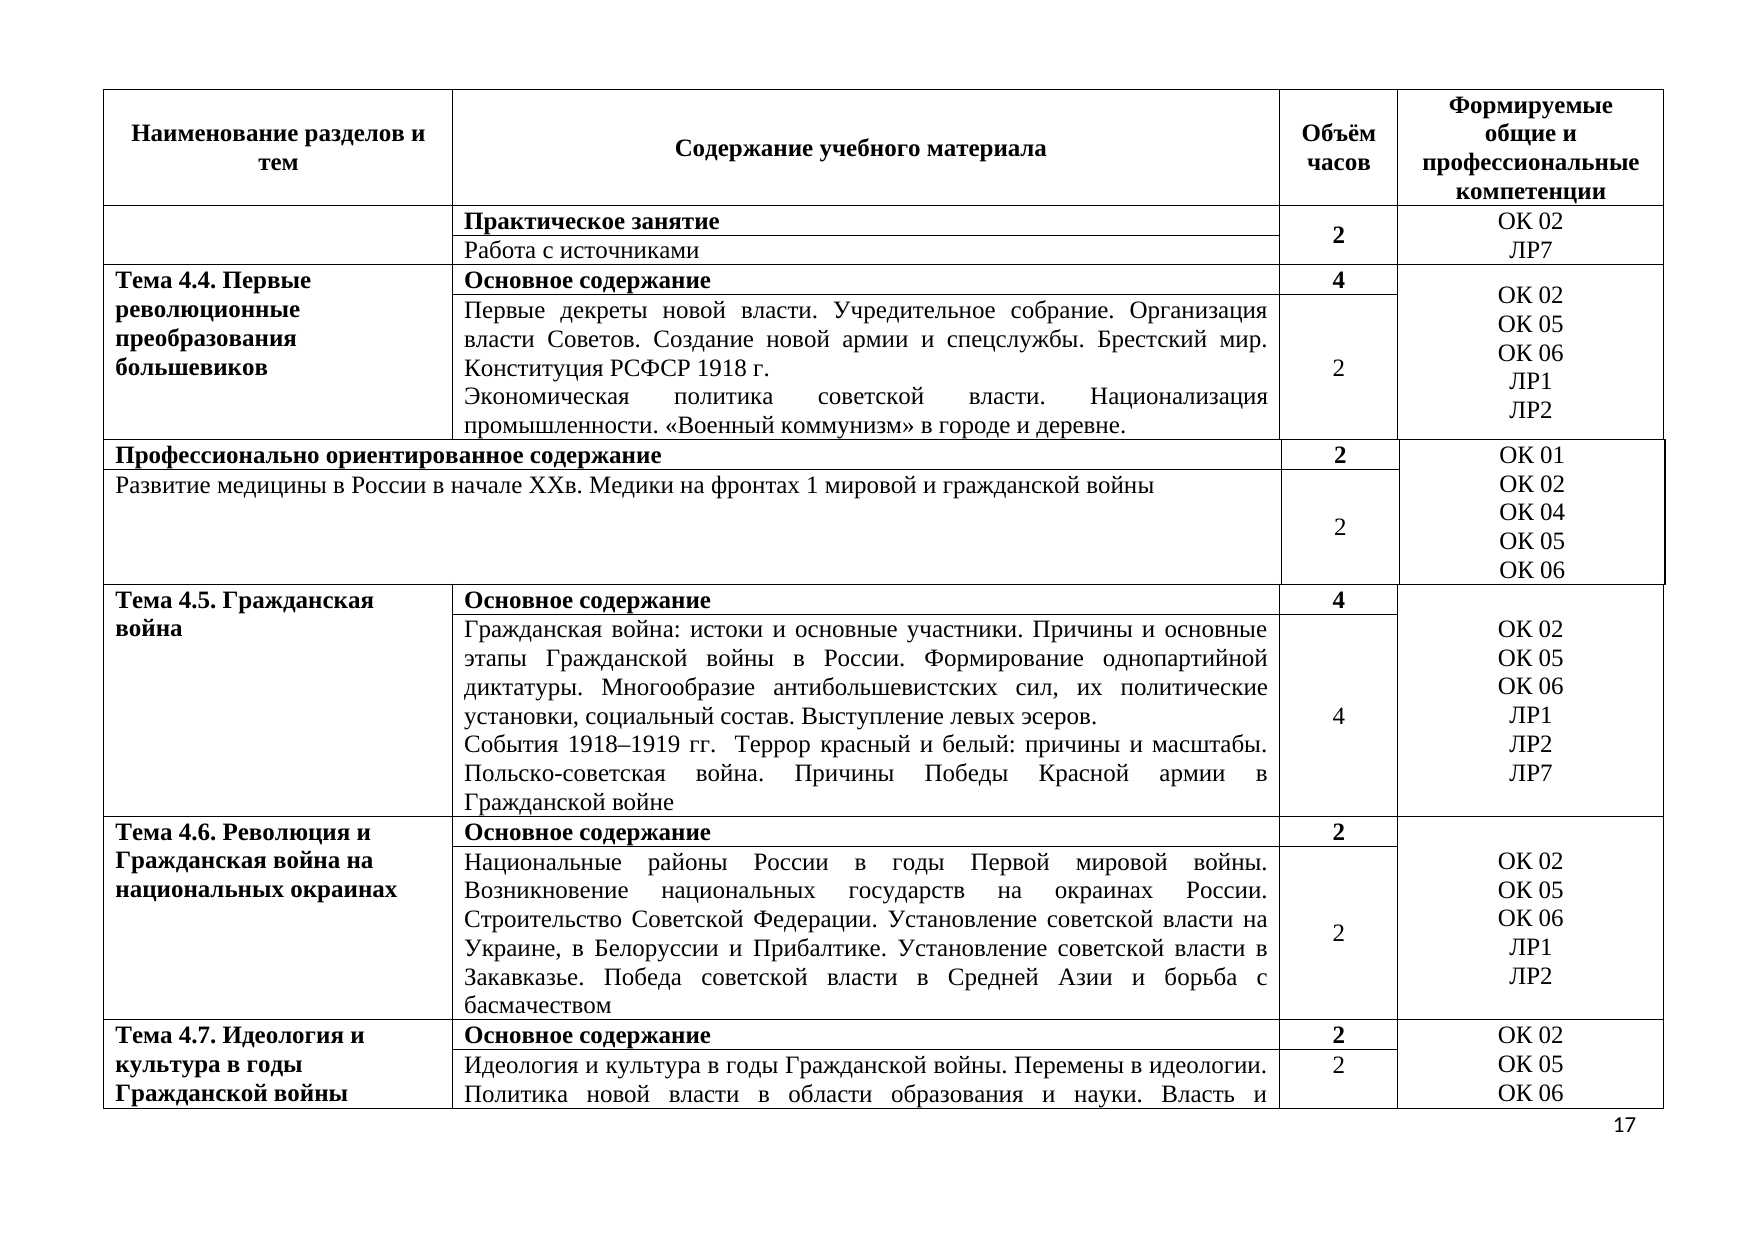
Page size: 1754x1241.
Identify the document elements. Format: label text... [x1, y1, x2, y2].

table_cell 4 [1280, 585, 1397, 613]
table_cell 2 [1280, 1020, 1397, 1049]
table_cell Развитие медицины в России в начале ХХв. Медики на фронтах 1 мировой и гражданской войны [104, 470, 1281, 584]
table_header Наименование разделов и тем [104, 90, 452, 205]
table_header Содержание учебного материала [453, 90, 1279, 205]
table_cell ОК 02 ОК 05 ОК 06 ЛР1 ЛР2 [1398, 265, 1663, 439]
table_cell 2 [1282, 470, 1399, 584]
table_cell Основное содержание [453, 817, 1279, 846]
table_cell Гражданская война: истоки и основные участники. Причины и основные этапы Гражданской войны в России. Формирование однопартийной диктатуры. Многообразие антибольшевистских сил, их политические установки, социальный состав. Выступление левых эсеров. События 1918–1919 гг. Террор красный и белый: причины и масштабы. Польско-советская война. Причины Победы Красной армии в Гражданской войне [453, 615, 1279, 816]
table_cell Основное содержание [453, 585, 1279, 613]
table_cell Основное содержание [453, 265, 1279, 294]
table_cell Тема 4.7. Идеология и культура в годы Гражданской войны [104, 1020, 452, 1107]
table_cell ОК 02 ОК 05 ОК 06 ЛР1 ЛР2 [1398, 817, 1663, 1019]
table_cell ОК 02 ЛР7 [1398, 206, 1663, 264]
table_header Формируемые общие и профессиональные компетенции [1398, 90, 1663, 205]
table_cell Основное содержание [453, 1020, 1279, 1049]
table_cell 2 [1280, 206, 1397, 264]
table_cell Первые декреты новой власти. Учредительное собрание. Организация власти Советов. Создание новой армии и спецслужбы. Брестский мир. Конституция РСФСР 1918 г. Экономическая политика советской власти. Национализация промышленности. «Военный коммунизм» в городе и деревне. [453, 295, 1279, 439]
table_cell Работа с источниками [453, 236, 1279, 264]
table_cell 2 [1280, 295, 1397, 439]
table_cell ОК 01 ОК 02 ОК 04 ОК 05 ОК 06 [1400, 440, 1664, 584]
table_cell Тема 4.6. Революция и Гражданская война на национальных окраинах [104, 817, 452, 1019]
table_header Объём часов [1280, 90, 1397, 205]
table_cell ОК 02 ОК 05 ОК 06 ЛР1 ЛР2 ЛР7 [1398, 585, 1663, 816]
table_cell Национальные районы России в годы Первой мировой войны. Возникновение национальных государств на окраинах России. Строительство Советской Федерации. Установление советской власти на Украине, в Белоруссии и Прибалтике. Установление советской власти в Закавказье. Победа советской власти в Средней Азии и борьба с басмачеством [453, 847, 1279, 1019]
table_cell Практическое занятие [453, 206, 1279, 234]
table_cell 2 [1280, 847, 1397, 1019]
table_cell 2 [1280, 1050, 1397, 1107]
table_cell Профессионально ориентированное содержание [104, 440, 1281, 469]
table_cell 2 [1280, 817, 1397, 846]
table_cell 4 [1280, 265, 1397, 294]
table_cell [453, 1050, 1279, 1107]
table_cell ОК 02 ОК 05 ОК 06 ЛР1 ЛР2 [1398, 1020, 1663, 1107]
table_cell 4 [1280, 615, 1397, 816]
table_cell Тема 4.4. Первые революционные преобразования большевиков [104, 265, 452, 439]
table_cell 2 [1282, 440, 1399, 469]
table_cell Тема 4.5. Гражданская война [104, 585, 452, 816]
